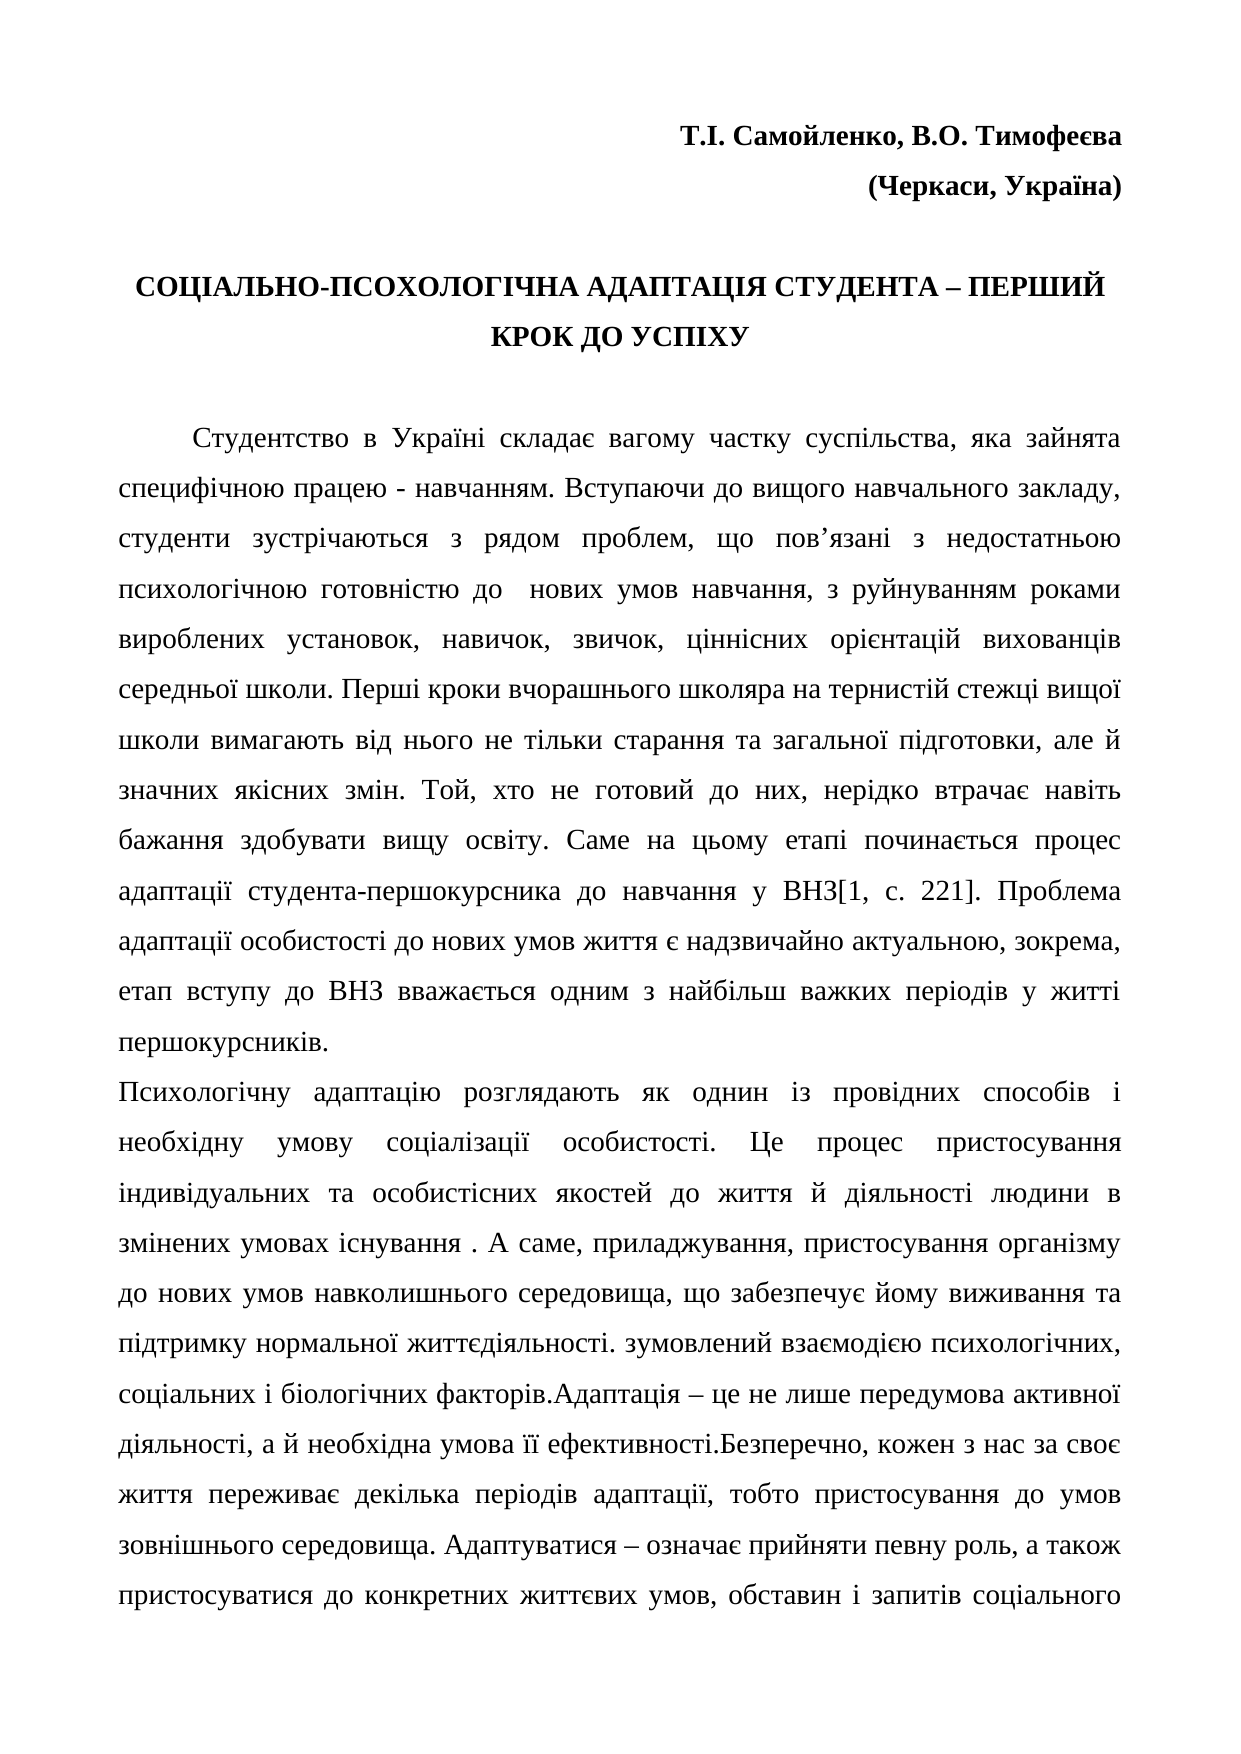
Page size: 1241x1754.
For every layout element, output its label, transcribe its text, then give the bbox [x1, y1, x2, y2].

text (Черкаси, Україна) [118, 168, 1122, 202]
text Т.І. Самойленко, В.О. Тимофеєва [118, 118, 1122, 152]
text Студентство в Україні складає вагому частку суспільства, яка зайнята специфічною працею - навчанням. Вступаючи до вищого навчального закладу, студенти зустрічаються з рядом проблем, що пов’язані з недостатньою психологічною готовністю до нових умов навчання, з руйнуванням роками вироблених установок, навичок, звичок, ціннісних орієнтацій вихованців середньої школи. Перші кроки вчорашнього школяра на тернистій стежці вищої школи вимагають від нього не тільки старання та загальної підготовки, але й значних якісних змін. Той, хто не готовий до них, нерідко втрачає навіть бажання здобувати вищу освіту. Саме на цьому етапі починається процес адаптації студента-першокурсника до навчання у ВНЗ[1, с. 221]. Проблема адаптації особистості до нових умов життя є надзвичайно актуальною, зокрема, етап вступу до ВНЗ вважається одним з найбільш важких періодів у житті першокурсників. [118, 420, 1122, 1057]
text СОЦІАЛЬНО-ПСОХОЛОГІЧНА АДАПТАЦІЯ СТУДЕНТА – ПЕРШИЙ КРОК ДО УСПІХУ [118, 269, 1122, 353]
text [118, 1074, 1122, 1611]
